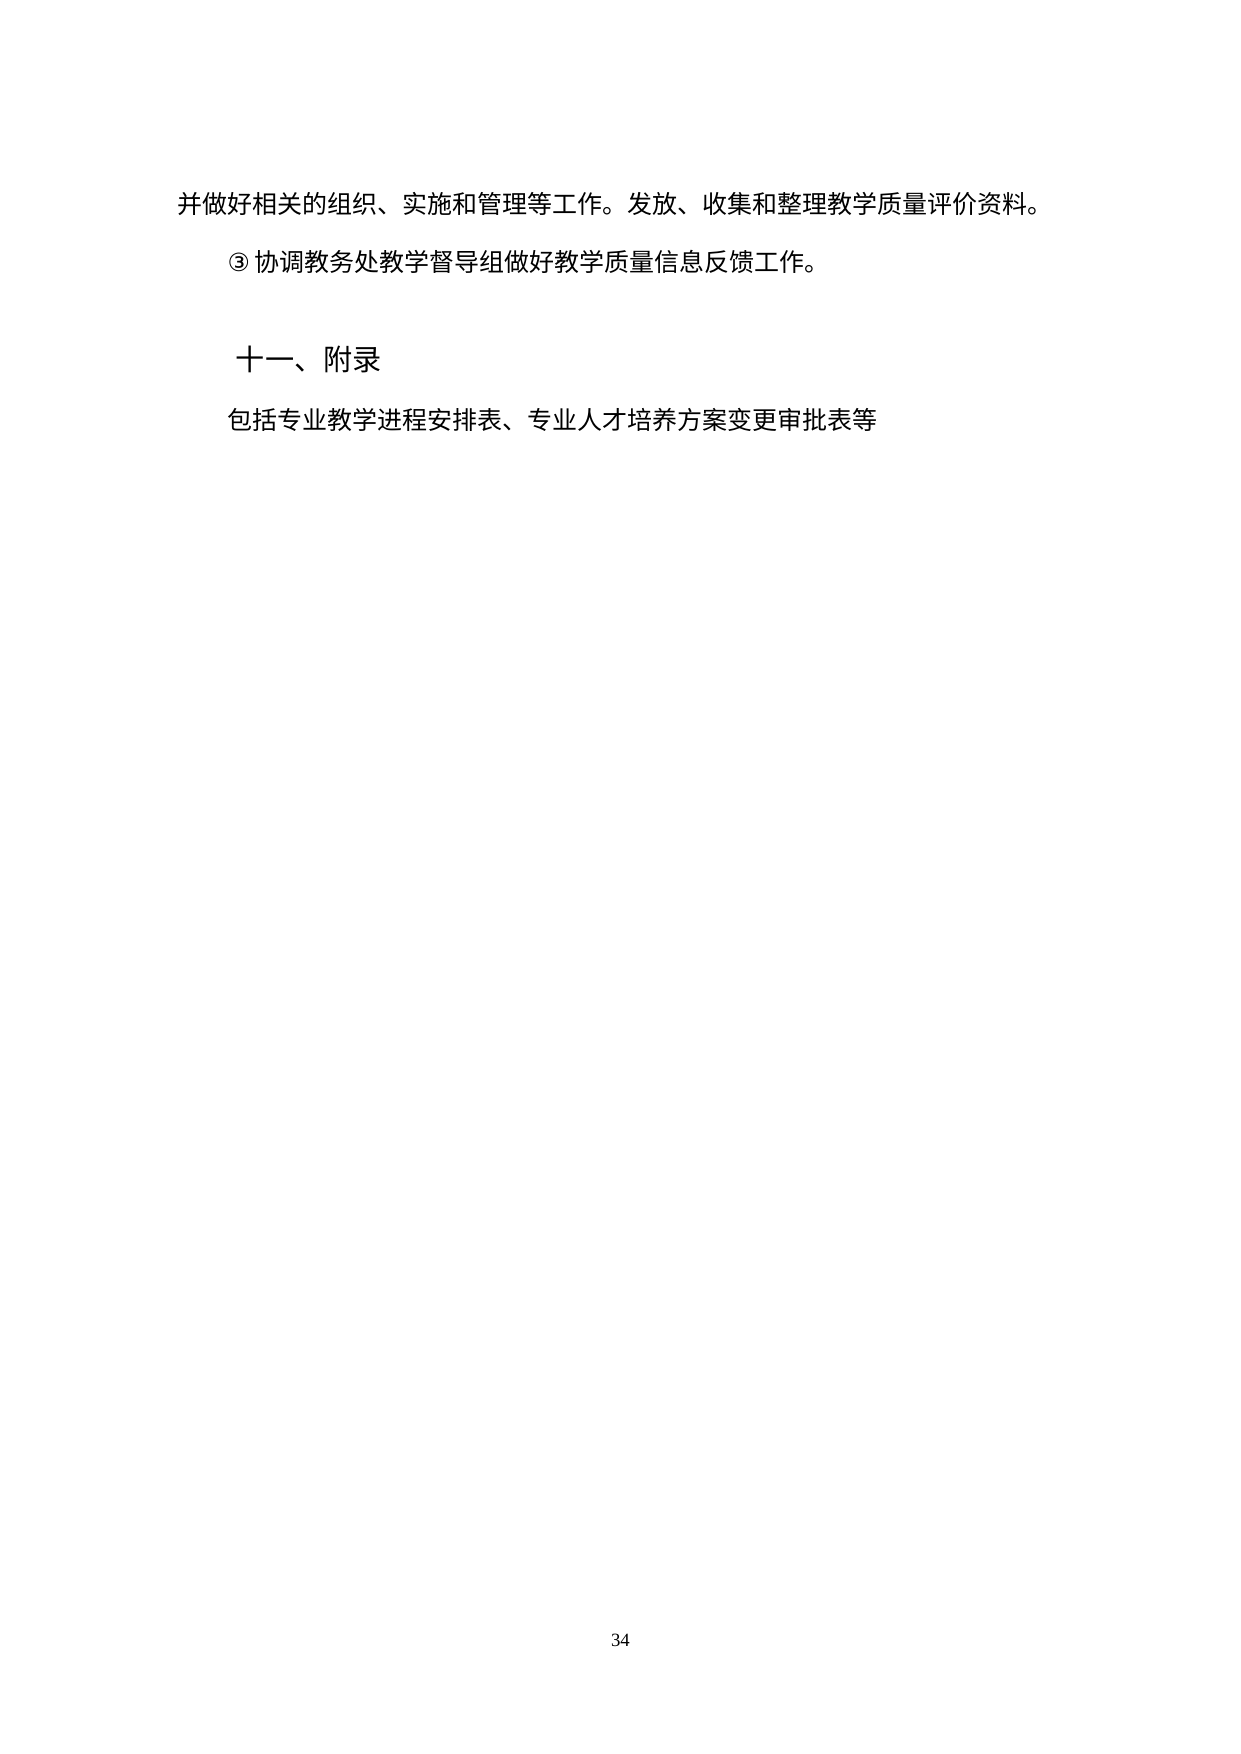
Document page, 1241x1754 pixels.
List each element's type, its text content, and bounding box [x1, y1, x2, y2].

text 包括专业教学进程安排表、专业人才培养方案变更审批表等 [177, 400, 1063, 437]
text ③协调教务处教学督导组做好教学质量信息反馈工作。 [177, 220, 1063, 279]
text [177, 162, 1063, 220]
text 十一、附录 [177, 337, 1063, 379]
